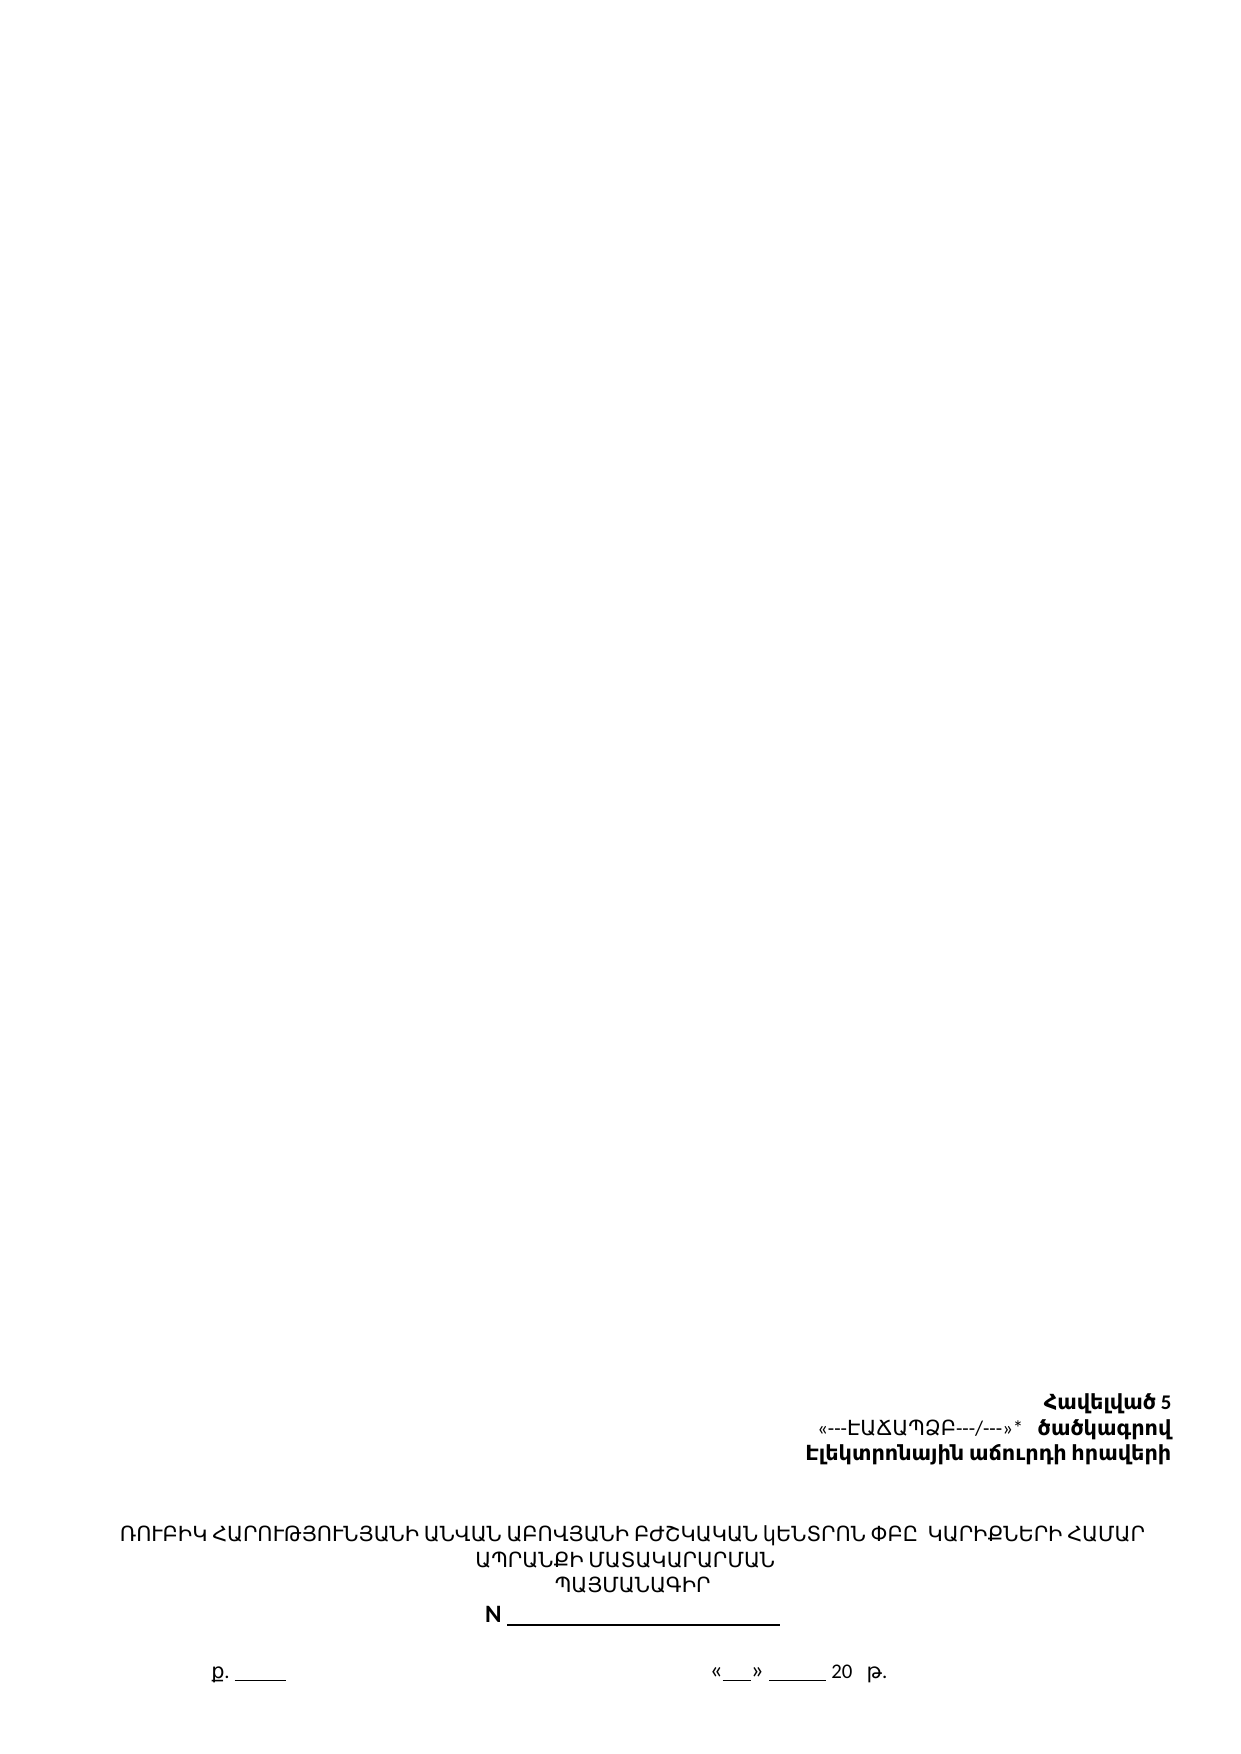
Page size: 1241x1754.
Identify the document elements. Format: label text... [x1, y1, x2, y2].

text N [79, 1598, 1171, 1628]
text ՊԱՅՄԱՆԱԳԻՐ [79, 1572, 1171, 1598]
text ք. « » 20 թ. [94, 1654, 1171, 1684]
text «---ԷԱՃԱՊՁԲ---/---»* ծածկագրով [94, 1415, 1171, 1440]
text Հավելված 5 [94, 1389, 1171, 1415]
text Էլեկտրոնային աճուրդի հրավերի [94, 1440, 1171, 1466]
text ՌՈՒԲԻԿ ՀԱՐՈՒԹՅՈՒՆՅԱՆԻ ԱՆՎԱՆ ԱԲՈՎՅԱՆԻ ԲԺՇԿԱԿԱՆ կԵՆՏՐՈՆ ՓԲԸ ԿԱՐԻՔՆԵՐԻ ՀԱՄԱՐ ԱՊՐԱՆՔԻ ՄԱՏԱԿԱՐԱՐՄԱՆ [79, 1522, 1171, 1572]
